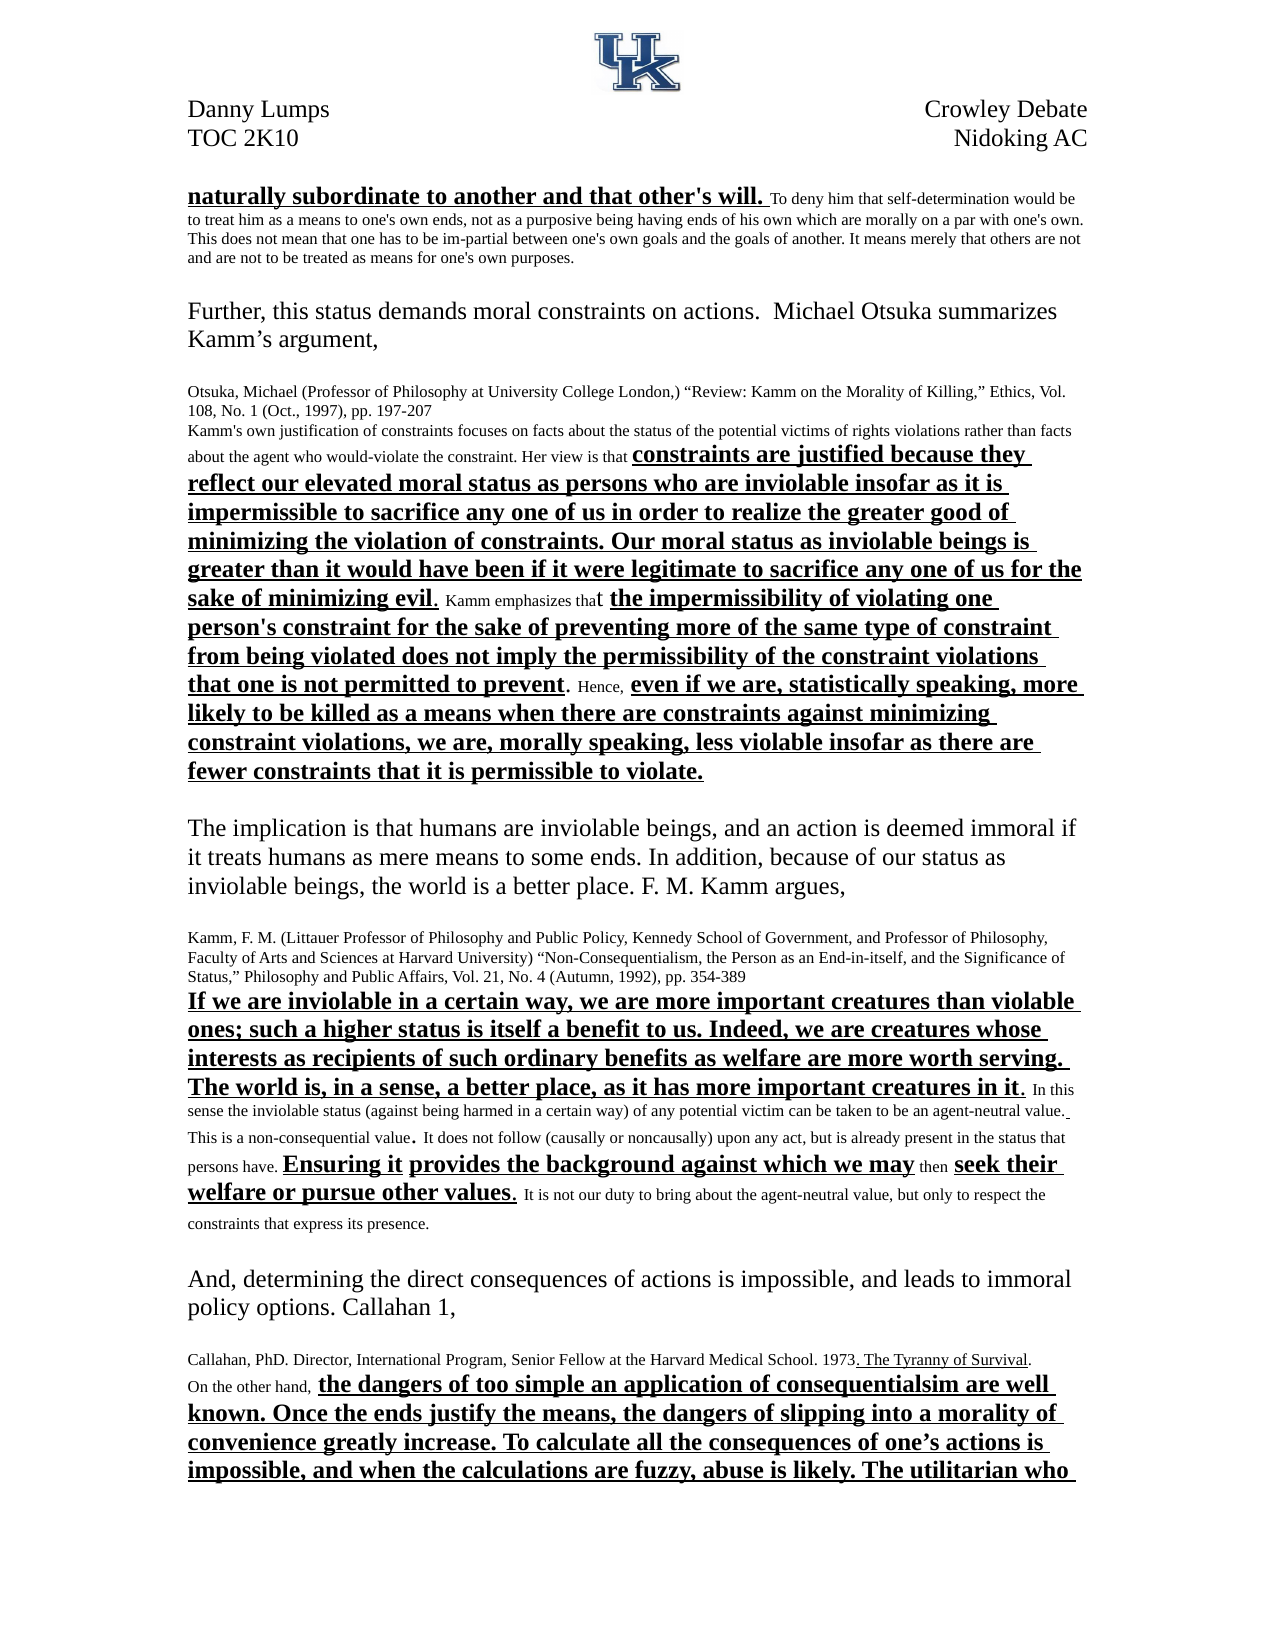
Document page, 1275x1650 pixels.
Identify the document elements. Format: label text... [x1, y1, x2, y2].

text Kamm, F. M. (Littauer Professor of Philosophy and Public Policy, Kennedy School of Government, and Professor of Philosophy, Faculty of Arts and Sciences at Harvard University) “Non-Consequentialism, the Person as an End-in-itself, and the Significance of Status,” Philosophy and Public Affairs, Vol. 21, No. 4 (Autumn, 1992), pp. 354-389 [187, 928, 1087, 986]
text Further, this status demands moral constraints on actions. Michael Otsuka summarizes Kamm’s argument, [187, 296, 1087, 353]
picture [590, 30, 685, 95]
text And, determining the direct consequences of actions is impossible, and leads to immoral policy options. Callahan 1, [187, 1264, 1087, 1321]
text Kamm's own justification of constraints focuses on facts about the status of the potential victims of rights violations rather than facts about the agent who would-violate the constraint. Her view is that constraints are justified because they reflect our elevated moral status as persons who are inviolable insofar as it is impermissible to sacrifice any one of us in order to realize the greater good of minimizing the violation of constraints. Our moral status as inviolable beings is greater than it would have been if it were legitimate to sacrifice any one of us for the sake of minimizing evil. Kamm emphasizes that the impermissibility of violating one person's constraint for the sake of preventing more of the same type of constraint from being violated does not imply the permissibility of the constraint violations that one is not permitted to prevent. Hence, even if we are, statistically speaking, more likely to be killed as a means when there are constraints against minimizing constraint violations, we are, morally speaking, less violable insofar as there are fewer constraints that it is permissible to violate. [187, 420, 1087, 784]
text Callahan, PhD. Director, International Program, Senior Fellow at the Harvard Medical School. 1973. The Tyranny of Survival. [187, 1350, 1087, 1369]
text Otsuka, Michael (Professor of Philosophy at University College London,) “Review: Kamm on the Morality of Killing,” Ethics, Vol. 108, No. 1 (Oct., 1997), pp. 197-207 [187, 382, 1087, 420]
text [187, 181, 1087, 267]
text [187, 1369, 1087, 1484]
text The implication is that humans are inviolable beings, and an action is deemed immoral if it treats humans as mere means to some ends. In addition, because of our status as inviolable beings, the world is a better place. F. M. Kamm argues, [187, 813, 1087, 899]
text If we are inviolable in a certain way, we are more important creatures than violable ones; such a higher status is itself a benefit to us. Indeed, we are creatures whose interests as recipients of such ordinary benefits as welfare are more worth serving. The world is, in a sense, a better place, as it has more important creatures in it. In this sense the inviolable status (against being harmed in a certain way) of any potential victim can be taken to be an agent-neutral value. This is a non-consequential value. It does not follow (causally or noncausally) upon any act, but is already present in the status that persons have. Ensuring it provides the background against which we may then seek their welfare or pursue other values. It is not our duty to bring about the agent-neutral value, but only to respect the constraints that express its presence. [187, 986, 1087, 1235]
